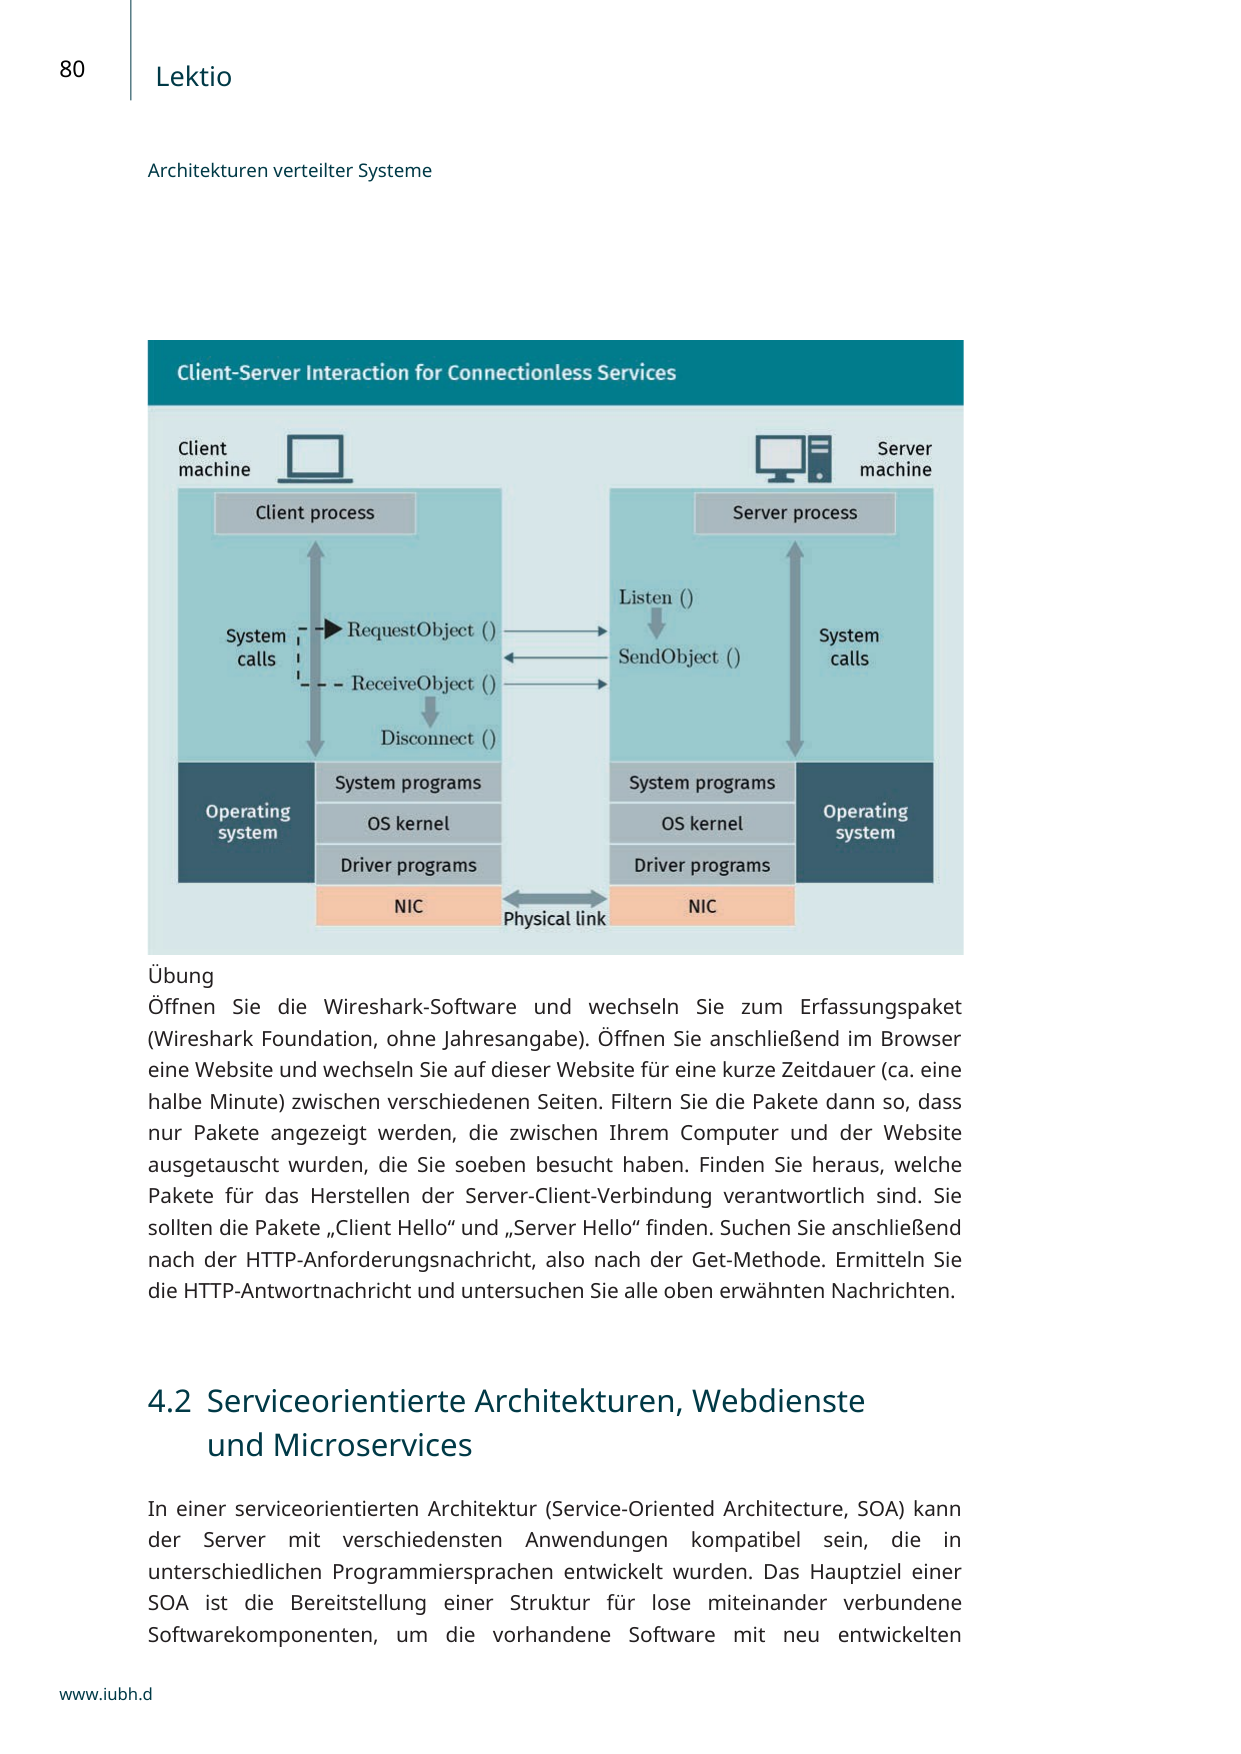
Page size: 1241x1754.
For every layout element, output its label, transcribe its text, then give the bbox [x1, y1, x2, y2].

text Architekturen verteilter Systeme [148, 157, 1198, 182]
text Öffnen Sie die Wireshark-Software und wechseln Sie zum Erfassungspaket (Wireshark Foundation, ohne Jahresangabe). Öffnen Sie anschließend im Browser eine Website und wechseln Sie auf dieser Website für eine kurze Zeitdauer (ca. eine halbe Minute) zwischen verschiedenen Seiten. Filtern Sie die Pakete dann so, dass nur Pakete angezeigt werden, die zwischen Ihrem Computer und der Website ausgetauscht wurden, die Sie soeben besucht haben. Finden Sie heraus, welche Pakete für das Herstellen der Server-Client-Verbindung verantwortlich sind. Sie sollten die Pakete „Client Hello“ und „Server Hello“ finden. Suchen Sie anschließend nach der HTTP-Anforderungsnachricht, also nach der Get-Methode. Ermitteln Sie die HTTP-Antwortnachricht und untersuchen Sie alle oben erwähnten Nachrichten. [148, 992, 963, 1305]
picture [128, 1687, 132, 1700]
picture [147, 340, 964, 955]
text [148, 1494, 963, 1648]
subtitle Serviceorientierte Architekturen, Webdienste und Microservices [148, 1379, 890, 1466]
